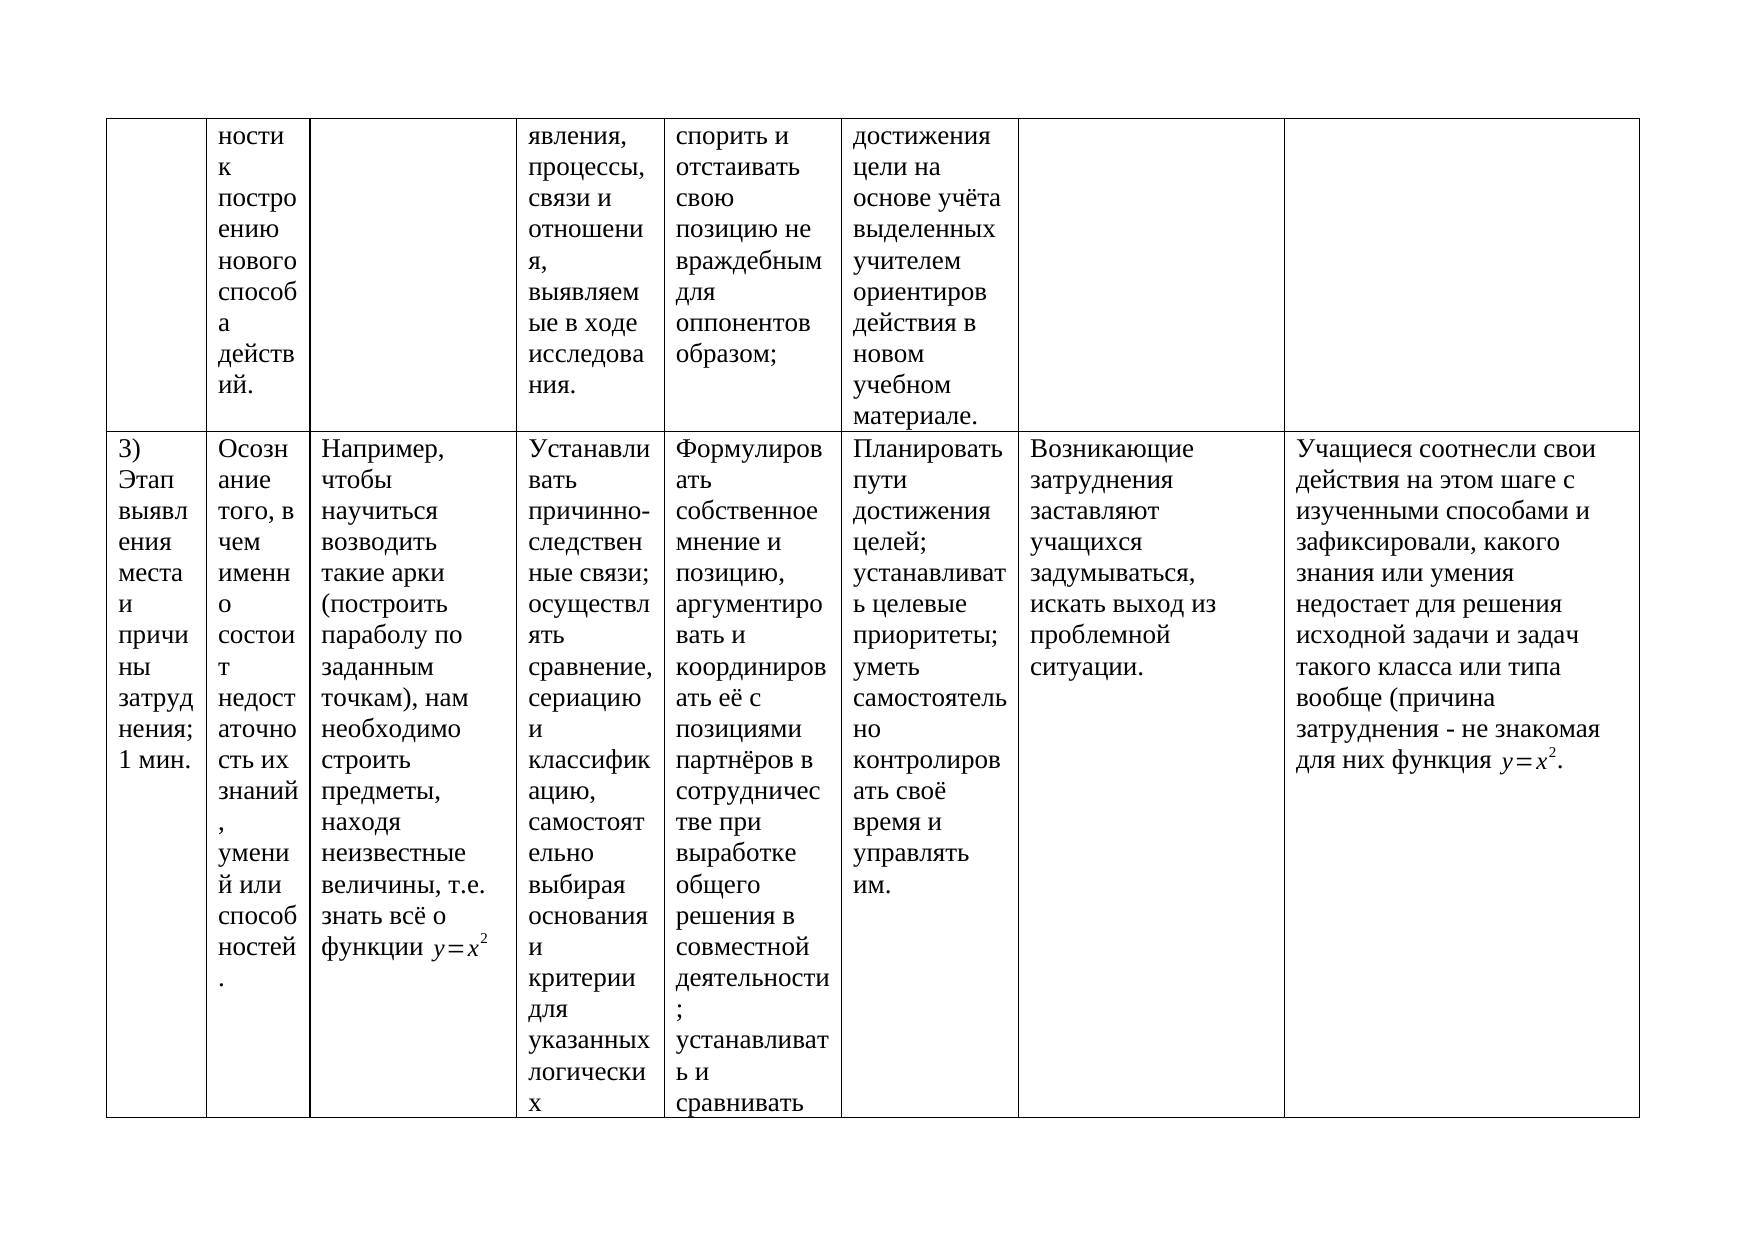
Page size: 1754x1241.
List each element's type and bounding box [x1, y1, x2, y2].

table_cell [1019, 432, 1284, 1117]
table_cell [1285, 432, 1639, 1117]
table_cell [207, 432, 309, 1117]
table_cell [665, 119, 841, 431]
table_cell [517, 119, 664, 431]
table_cell [207, 119, 309, 431]
table_cell [1285, 119, 1639, 431]
table_cell [1019, 119, 1284, 431]
table_cell [107, 432, 206, 1117]
table_cell [842, 432, 1018, 1117]
table_cell [665, 432, 841, 1117]
table_cell [311, 119, 516, 431]
table_cell [842, 119, 1018, 431]
table_cell [107, 119, 206, 431]
table_cell [517, 432, 664, 1117]
table_cell [311, 432, 516, 1117]
